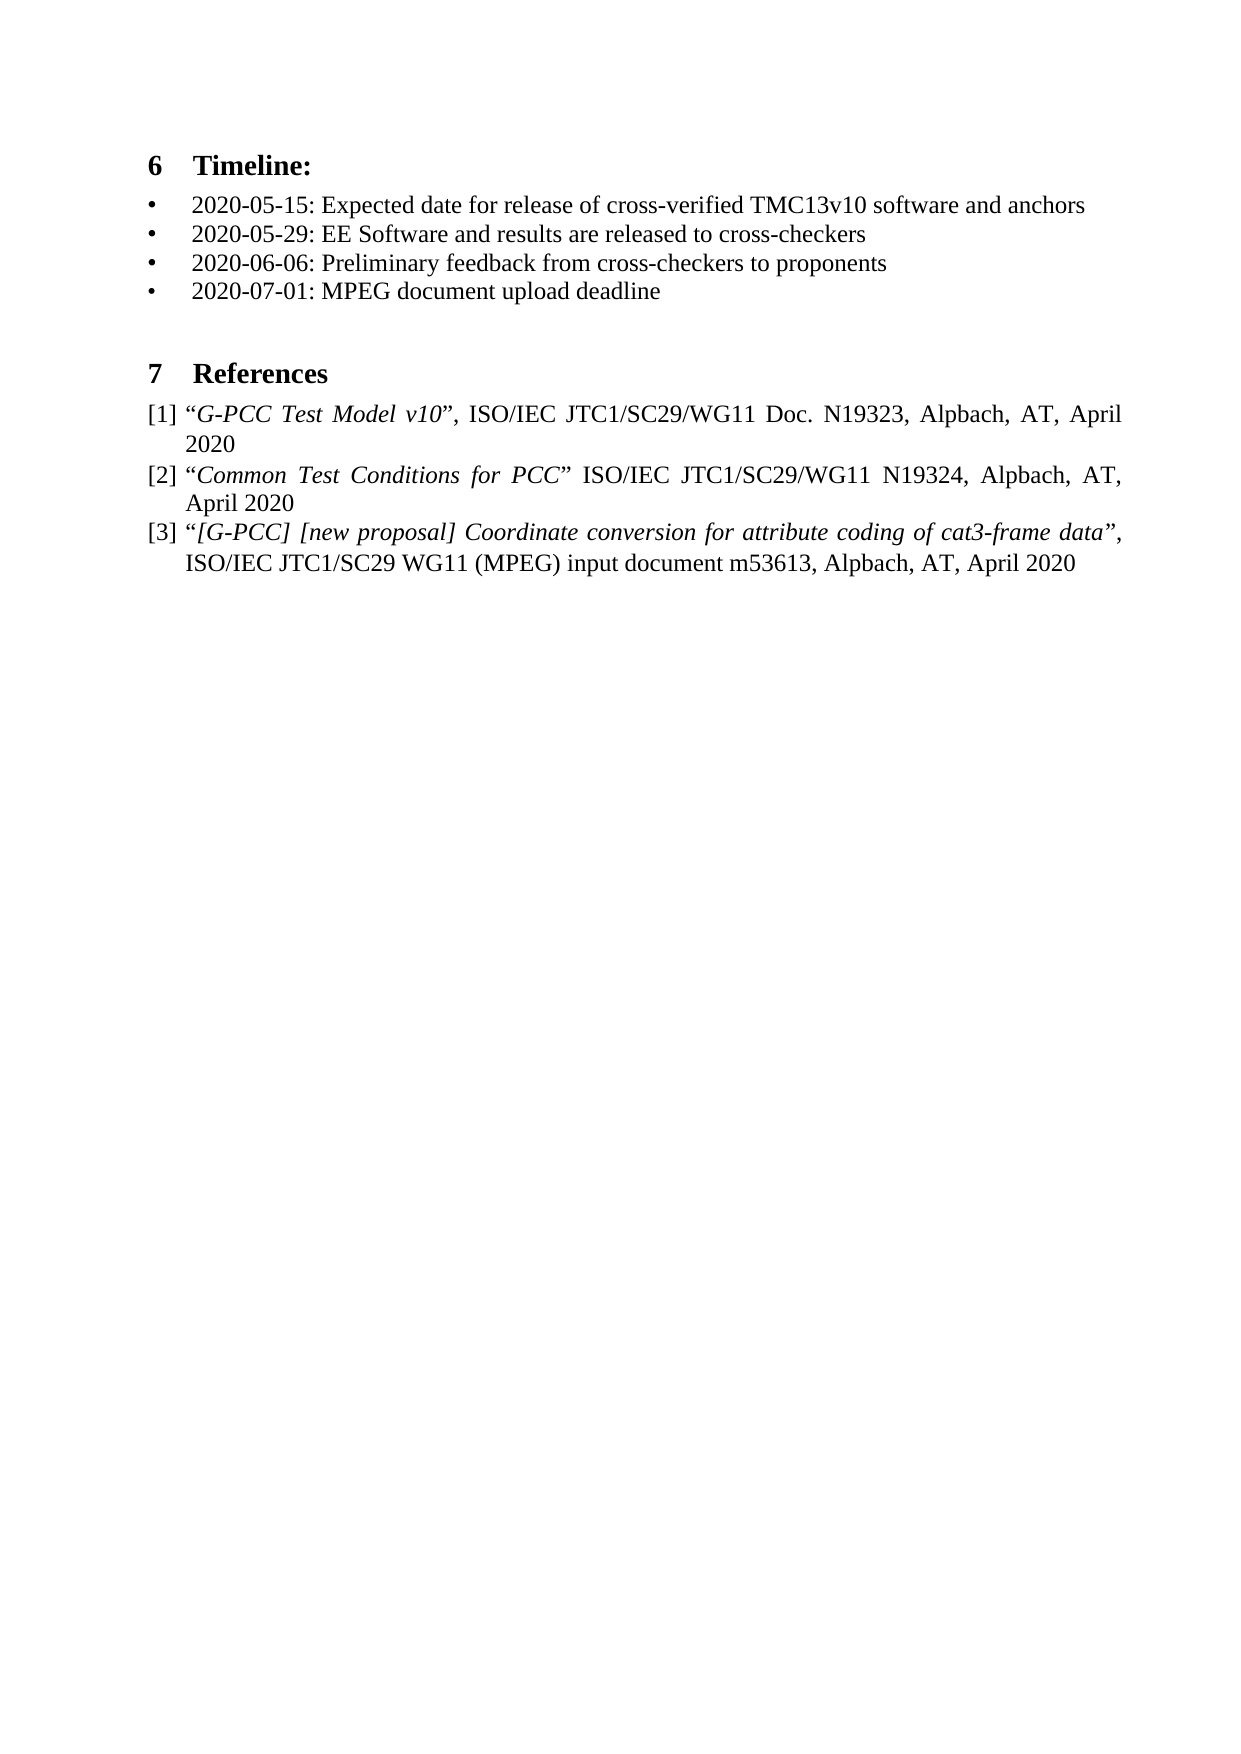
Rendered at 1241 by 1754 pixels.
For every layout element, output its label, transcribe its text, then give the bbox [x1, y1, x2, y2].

subtitle References [148, 356, 1122, 390]
subtitle Timeline: [148, 148, 1122, 181]
list 2020-06-06: Preliminary feedback from cross-checkers to proponents [148, 248, 1122, 276]
list “G-PCC Test Model v10”, ISO/IEC JTC1/SC29/WG11 Doc. N19323, Alpbach, AT, April 2020 [148, 399, 1122, 458]
list 2020-05-29: EE Software and results are released to cross-checkers [148, 219, 1122, 248]
list “Common Test Conditions for PCC” ISO/IEC JTC1/SC29/WG11 N19324, Alpbach, AT, April 2020 [148, 460, 1122, 517]
list 2020-05-15: Expected date for release of cross-verified TMC13v10 software and anchors [148, 190, 1122, 219]
list “[G-PCC] [new proposal] Coordinate conversion for attribute coding of cat3-frame data”, ISO/IEC JTC1/SC29 WG11 (MPEG) input document m53613, Alpbach, AT, April 2020 [148, 517, 1122, 576]
list 2020-07-01: MPEG document upload deadline [148, 276, 1122, 305]
